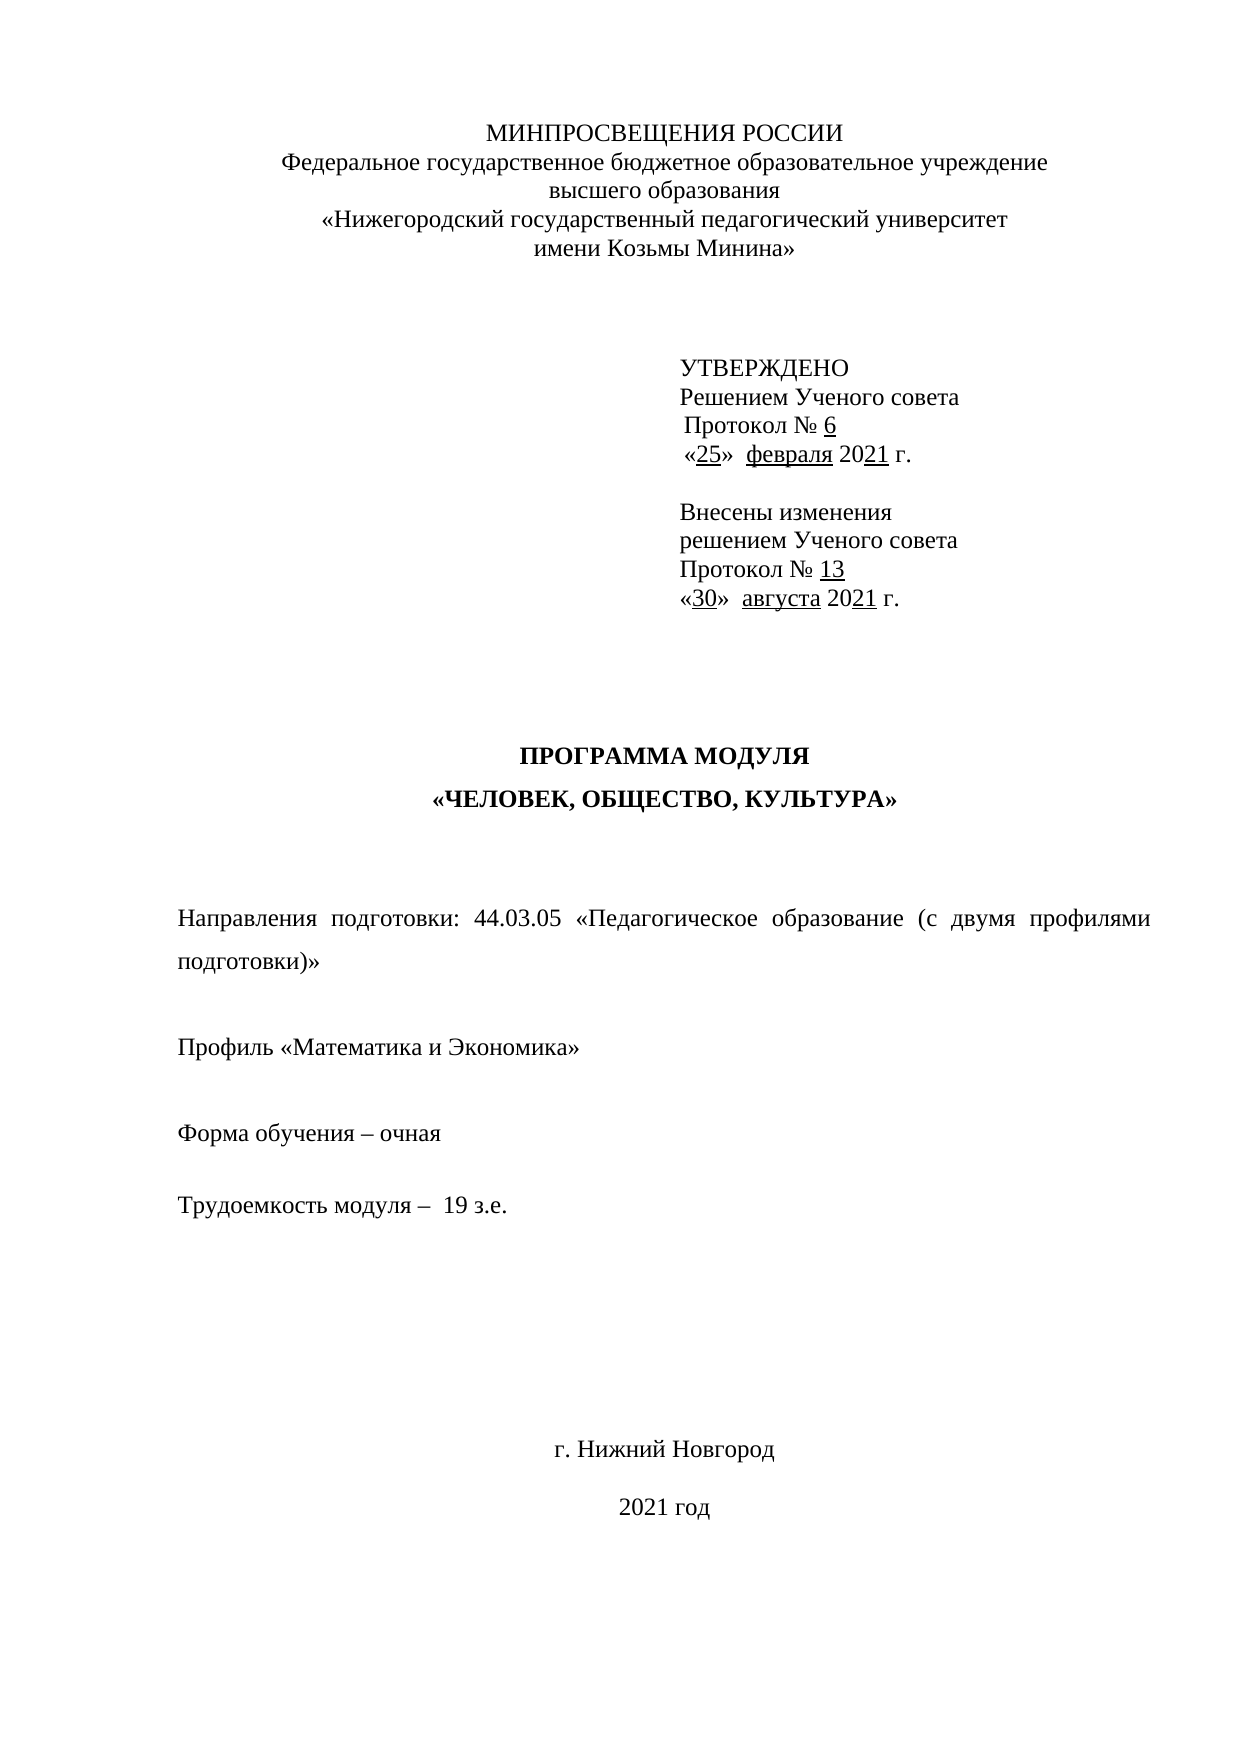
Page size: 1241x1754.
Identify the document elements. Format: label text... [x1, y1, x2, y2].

text УТВЕРЖДЕНО [679, 353, 1152, 382]
text Протокол № 6 [177, 410, 1152, 439]
text решением Ученого совета [679, 525, 1152, 554]
text Направления подготовки: 44.03.05 «Педагогическое образование (с двумя профилями подготовки)» [177, 903, 1152, 974]
text МИНПРОСВЕЩЕНИЯ РОССИИ [177, 118, 1152, 147]
text высшего образования [177, 176, 1152, 204]
text Форма обучения – очная [177, 1118, 1152, 1147]
text Трудоемкость модуля – 19 з.е. [177, 1190, 1152, 1219]
text Профиль «Математика и Экономика» [177, 1032, 1152, 1061]
text Внесены изменения [679, 497, 1152, 525]
text г. Нижний Новгород [177, 1434, 1152, 1463]
text Федеральное государственное бюджетное образовательное учреждение [177, 147, 1152, 176]
text имени Козьмы Минина» [177, 233, 1152, 262]
text «25» февраля 2021 г. [177, 439, 1152, 468]
text «30» августа 2021 г. [532, 583, 1152, 612]
text Решением Ученого совета [679, 382, 1152, 410]
text программа модуля [177, 741, 1152, 770]
text 2021 год [177, 1492, 1152, 1521]
text «Нижегородский государственный педагогический университет [177, 204, 1152, 233]
text «ЧЕЛОВЕК, ОБЩЕСТВО, КУЛЬТУРА» [177, 784, 1152, 813]
text Протокол № 13 [532, 554, 1152, 583]
